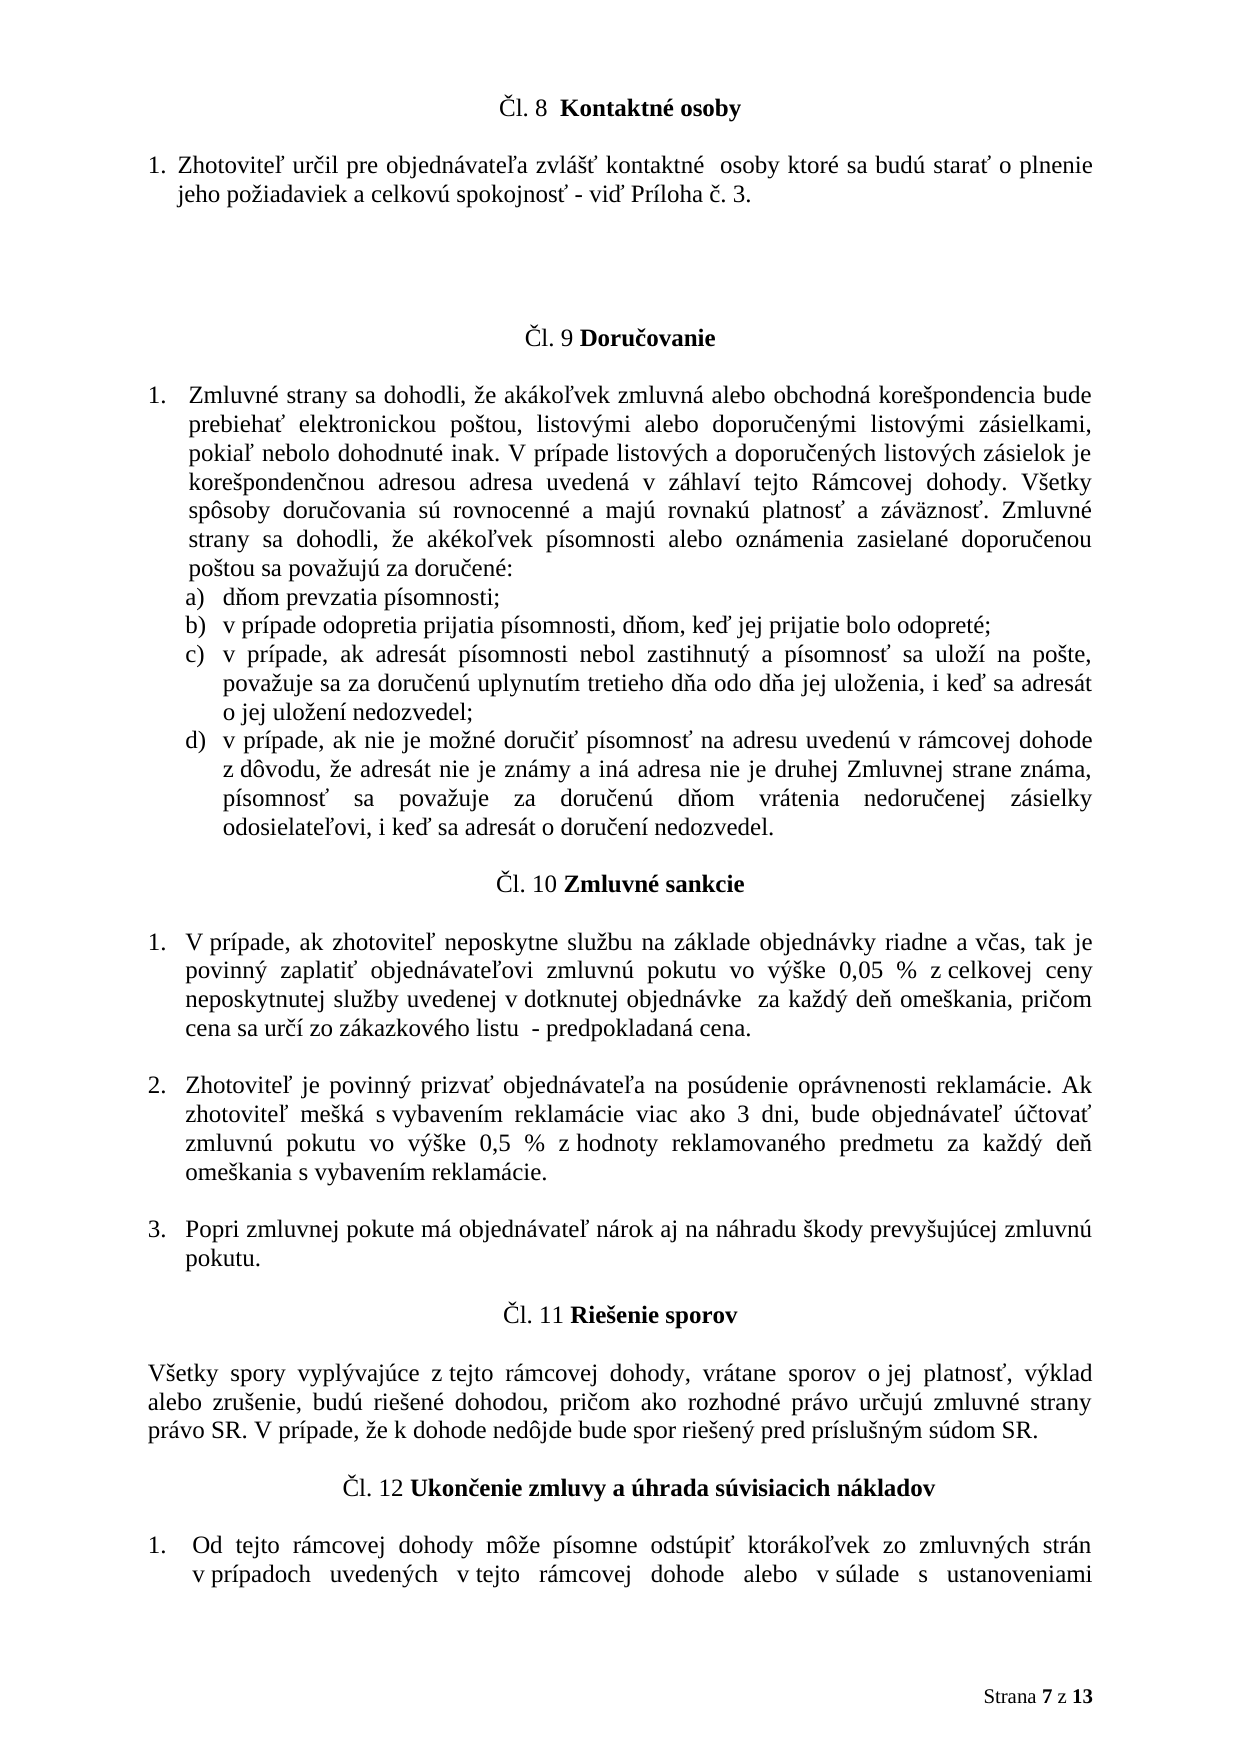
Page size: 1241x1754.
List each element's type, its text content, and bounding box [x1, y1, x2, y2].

text Čl. 9 Doručovanie [148, 323, 1093, 352]
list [148, 1531, 1093, 1588]
list v prípade, ak nie je možné doručiť písomnosť na adresu uvedenú v rámcovej dohode z dôvodu, že adresát nie je známy a iná adresa nie je druhej Zmluvnej strane známa, písomnosť sa považuje za doručenú dňom vrátenia nedoručenej zásielky odosielateľovi, i keď sa adresát o doručení nedozvedel. [185, 726, 1093, 841]
text Čl. 12 Ukončenie zmluvy a úhrada súvisiacich nákladov [185, 1473, 1093, 1502]
text Všetky spory vyplývajúce z tejto rámcovej dohody, vrátane sporov o jej platnosť, výklad alebo zrušenie, budú riešené dohodou, pričom ako rozhodné právo určujú zmluvné strany právo SR. V prípade, že k dohode nedôjde bude spor riešený pred príslušným súdom SR. [148, 1358, 1093, 1444]
text Čl. 8 Kontaktné osoby [148, 93, 1093, 122]
text 1. Zhotoviteľ určil pre objednávateľa zvlášť kontaktné osoby ktoré sa budú starať o plnenie jeho požiadaviek a celkovú spokojnosť - viď Príloha č. 3. [148, 151, 1093, 208]
text Čl. 11 Riešenie sporov [148, 1301, 1093, 1329]
list Zhotoviteľ je povinný prizvať objednávateľa na posúdenie oprávnenosti reklamácie. Ak zhotoviteľ mešká s vybavením reklamácie viac ako 3 dni, bude objednávateľ účtovať zmluvnú pokutu vo výške 0,5 % z hodnoty reklamovaného predmetu za každý deň omeškania s vybavením reklamácie. [148, 1071, 1093, 1186]
list Popri zmluvnej pokute má objednávateľ nárok aj na náhradu škody prevyšujúcej zmluvnú pokutu. [148, 1214, 1093, 1272]
list dňom prevzatia písomnosti; [185, 582, 1093, 611]
list Zmluvné strany sa dohodli, že akákoľvek zmluvná alebo obchodná korešpondencia bude prebiehať elektronickou poštou, listovými alebo doporučenými listovými zásielkami, pokiaľ nebolo dohodnuté inak. V prípade listových a doporučených listových zásielok je korešpondenčnou adresou adresa uvedená v záhlaví tejto Rámcovej dohody. Všetky spôsoby doručovania sú rovnocenné a majú rovnakú platnosť a záväznosť. Zmluvné strany sa dohodli, že akékoľvek písomnosti alebo oznámenia zasielané doporučenou poštou sa považujú za doručené: [148, 381, 1093, 582]
list V prípade, ak zhotoviteľ neposkytne službu na základe objednávky riadne a včas, tak je povinný zaplatiť objednávateľovi zmluvnú pokutu vo výške 0,05 % z celkovej ceny neposkytnutej služby uvedenej v dotknutej objednávke za každý deň omeškania, pričom cena sa určí zo zákazkového listu - predpokladaná cena. [148, 927, 1093, 1042]
list v prípade, ak adresát písomnosti nebol zastihnutý a písomnosť sa uloží na pošte, považuje sa za doručenú uplynutím tretieho dňa odo dňa jej uloženia, i keď sa adresát o jej uložení nedozvedel; [185, 639, 1093, 726]
list v prípade odopretia prijatia písomnosti, dňom, keď jej prijatie bolo odopreté; [185, 611, 1093, 639]
text Čl. 10 Zmluvné sankcie [148, 869, 1093, 898]
